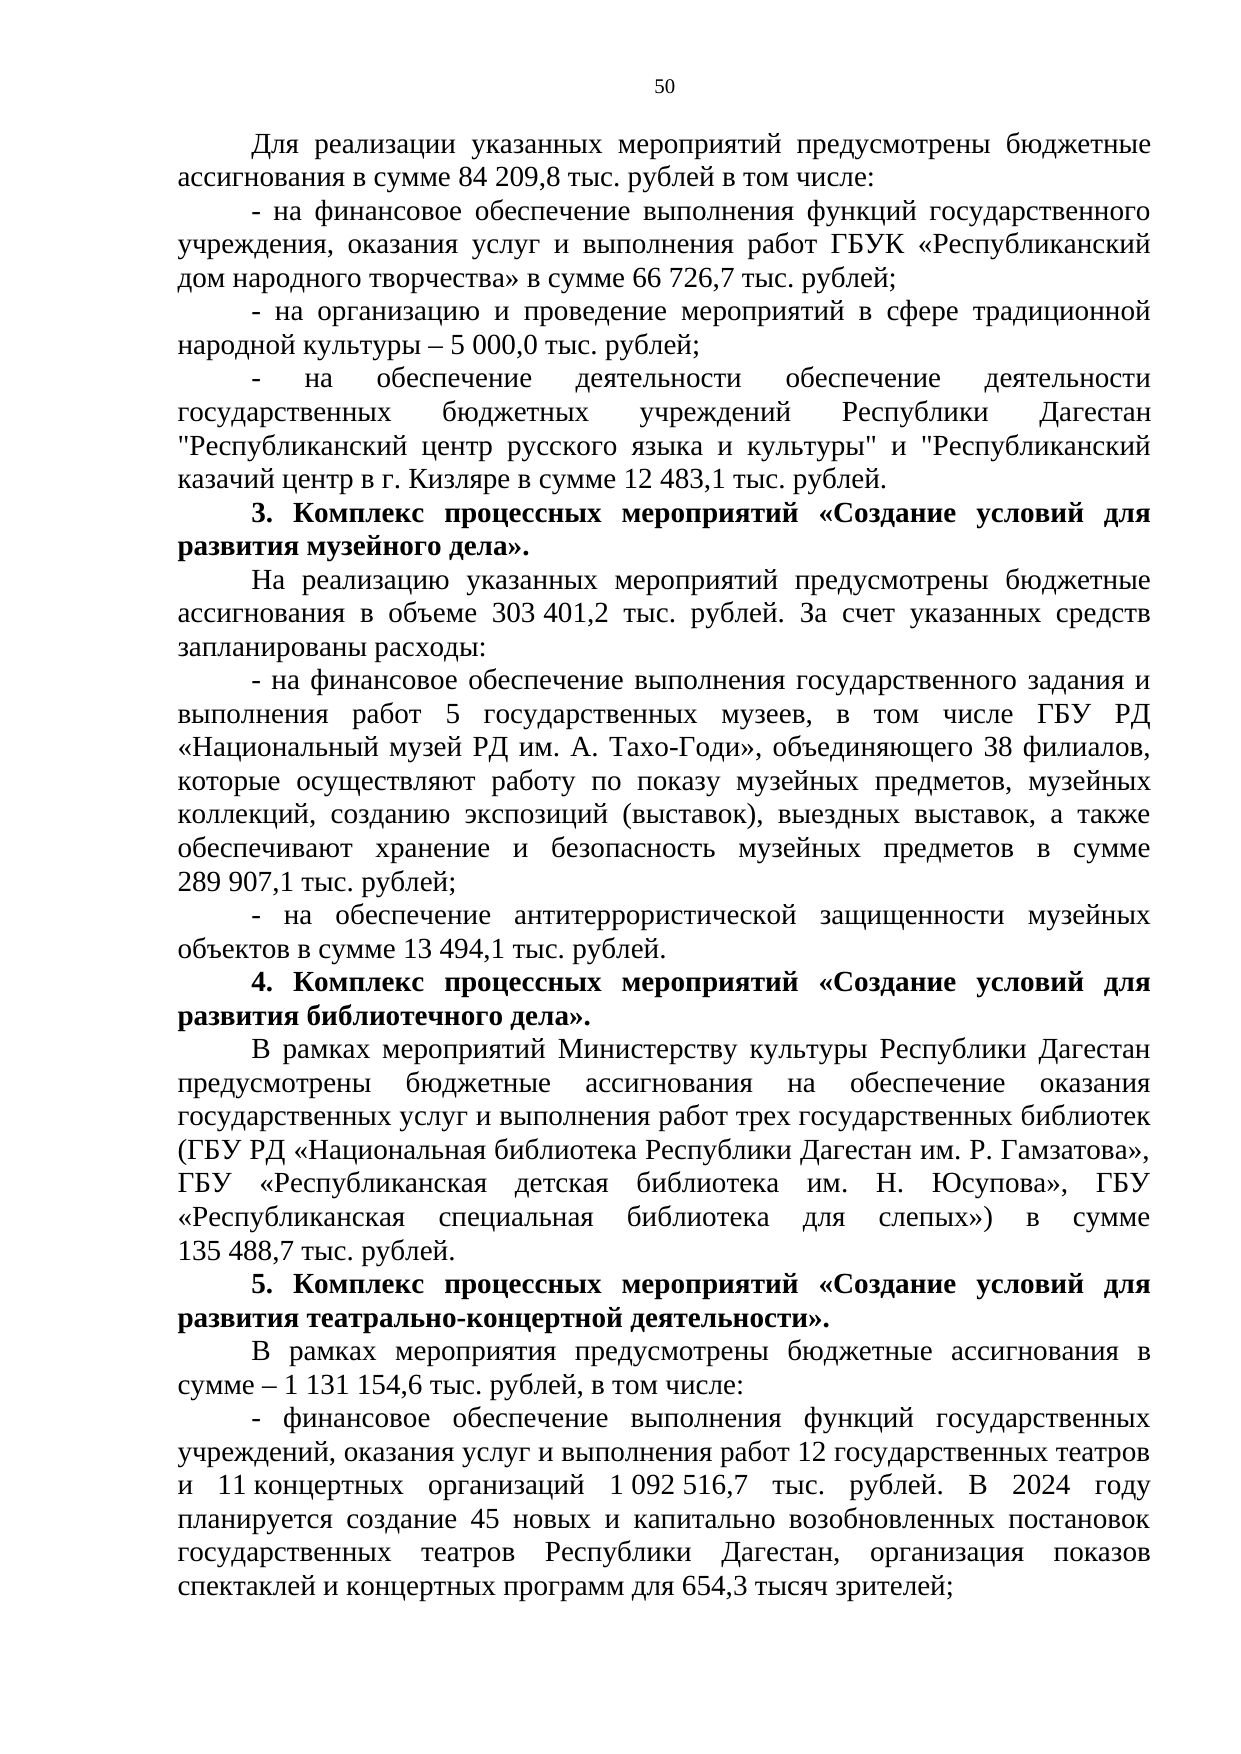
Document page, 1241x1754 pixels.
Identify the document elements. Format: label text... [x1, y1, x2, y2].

text - на обеспечение антитеррористической защищенности музейных объектов в сумме 13 494,1 тыс. рублей. [177, 897, 1152, 964]
text - на организацию и проведение мероприятий в сфере традиционной народной культуры – 5 000,0 тыс. рублей; [177, 293, 1152, 361]
text В рамках мероприятий Министерству культуры Республики Дагестан предусмотрены бюджетные ассигнования на обеспечение оказания государственных услуг и выполнения работ трех государственных библиотек (ГБУ РД «Национальная библиотека Республики Дагестан им. Р. Гамзатова», ГБУ «Республиканская детская библиотека им. Н. Юсупова», ГБУ «Республиканская специальная библиотека для слепых») в сумме 135 488,7 тыс. рублей. [177, 1031, 1151, 1266]
text 5. Комплекс процессных мероприятий «Создание условий для развития театрально-концертной деятельности». [177, 1266, 1152, 1333]
text В рамках мероприятия предусмотрены бюджетные ассигнования в сумме – 1 131 154,6 тыс. рублей, в том числе: [177, 1333, 1152, 1400]
text - финансовое обеспечение выполнения функций государственных учреждений, оказания услуг и выполнения работ 12 государственных театров и 11 концертных организаций 1 092 516,7 тыс. рублей. В 2024 году планируется создание 45 новых и капитально возобновленных постановок государственных театров Республики Дагестан, организация показов спектаклей и концертных программ для 654,3 тысяч зрителей; [177, 1400, 1151, 1602]
text 4. Комплекс процессных мероприятий «Создание условий для развития библиотечного дела». [177, 964, 1152, 1031]
text - на финансовое обеспечение выполнения функций государственного учреждения, оказания услуг и выполнения работ ГБУК «Республиканский дом народного творчества» в сумме 66 726,7 тыс. рублей; [177, 193, 1152, 293]
text На реализацию указанных мероприятий предусмотрены бюджетные ассигнования в объеме 303 401,2 тыс. рублей. За счет указанных средств запланированы расходы: [177, 562, 1152, 662]
text 3. Комплекс процессных мероприятий «Создание условий для развития музейного дела». [177, 495, 1152, 562]
text - на обеспечение деятельности обеспечение деятельности государственных бюджетных учреждений Республики Дагестан "Республиканский центр русского языка и культуры" и "Республиканский казачий центр в г. Кизляре в сумме 12 483,1 тыс. рублей. [177, 361, 1152, 495]
text - на финансовое обеспечение выполнения государственного задания и выполнения работ 5 государственных музеев, в том числе ГБУ РД «Национальный музей РД им. А. Тахо-Годи», объединяющего 38 филиалов, которые осуществляют работу по показу музейных предметов, музейных коллекций, созданию экспозиций (выставок), выездных выставок, а также обеспечивают хранение и безопасность музейных предметов в сумме 289 907,1 тыс. рублей; [177, 662, 1152, 897]
text Для реализации указанных мероприятий предусмотрены бюджетные ассигнования в сумме 84 209,8 тыс. рублей в том числе: [177, 126, 1152, 193]
